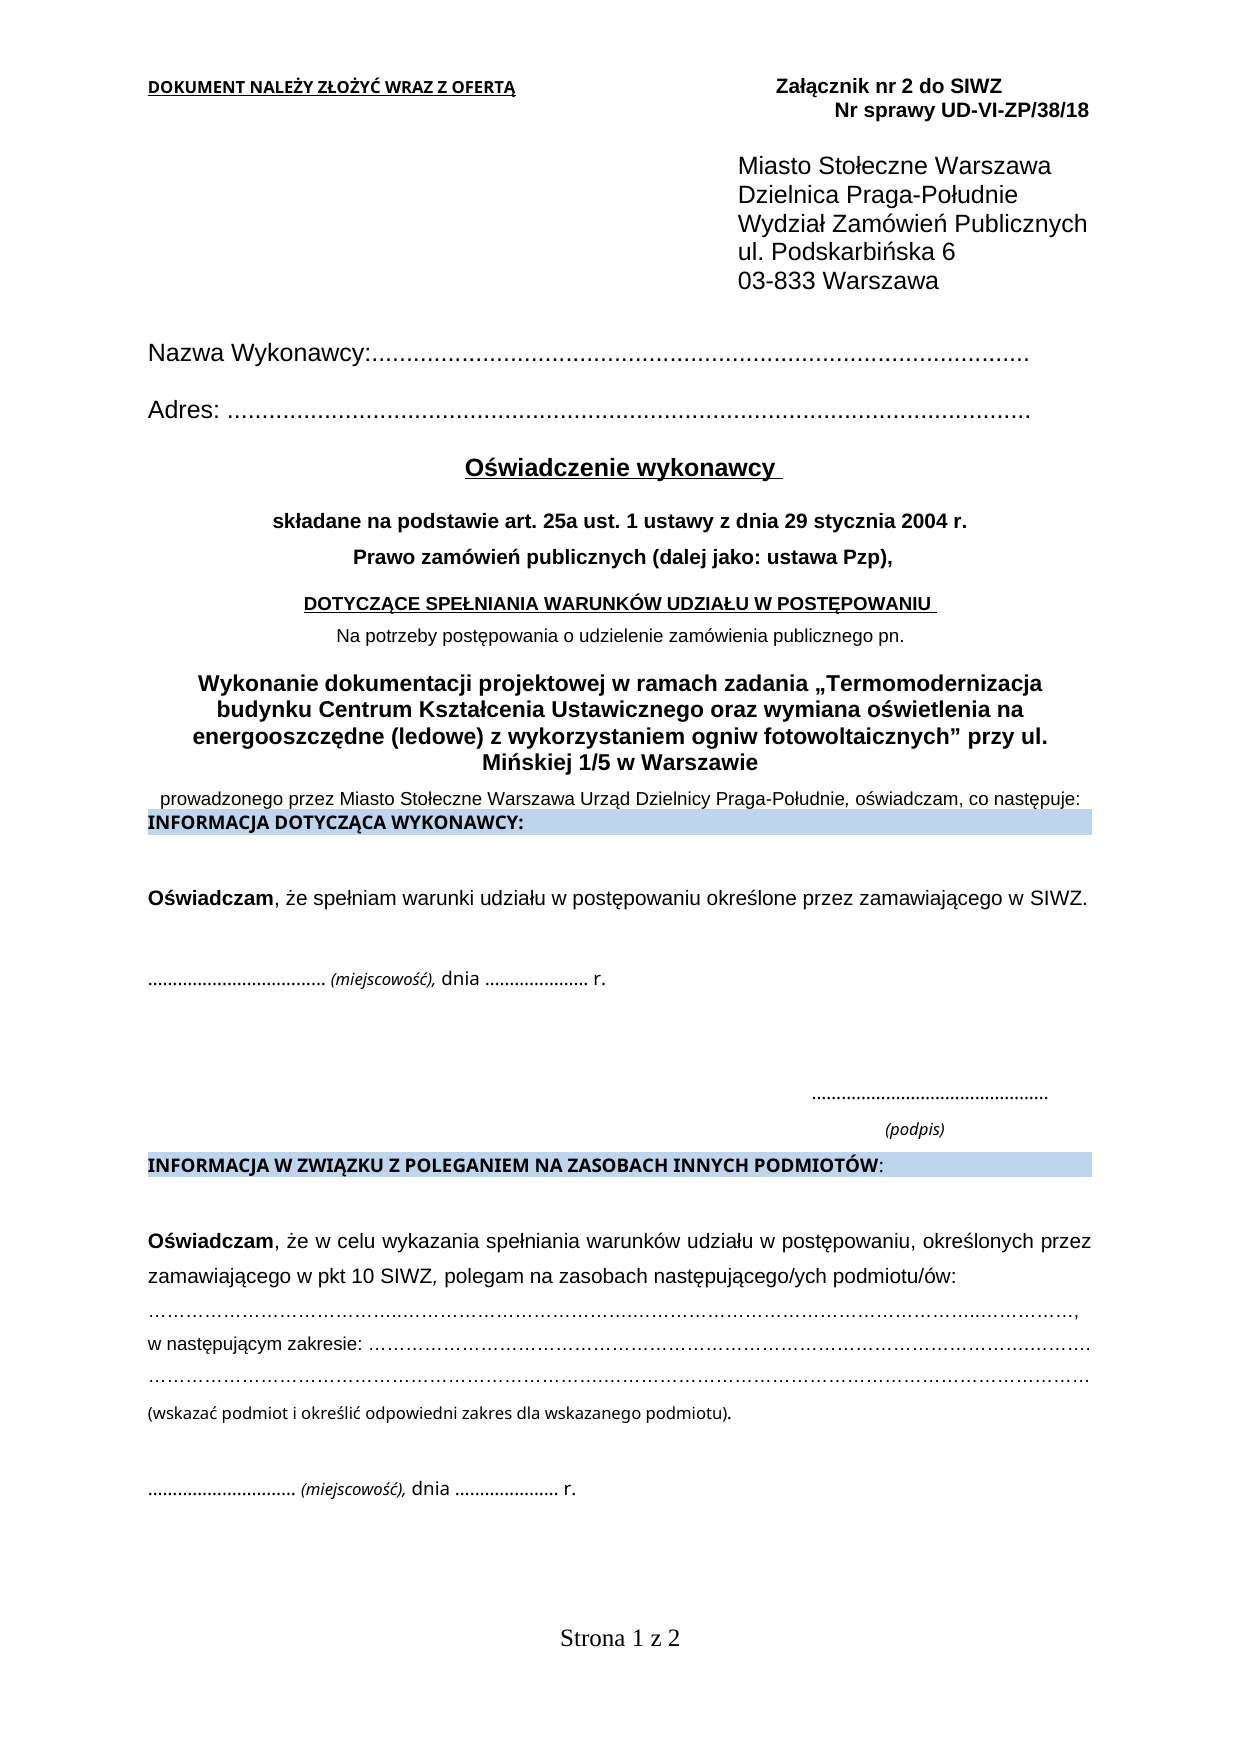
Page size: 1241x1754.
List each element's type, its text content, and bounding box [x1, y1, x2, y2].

text 03-833 Warszawa [148, 266, 1092, 295]
text Adres: .................................................................................................................... [148, 395, 1092, 424]
text Oświadczam, że spełniam warunki udziału w postępowaniu określone przez zamawiającego w SIWZ. [148, 886, 1092, 910]
text Prawo zamówień publicznych (dalej jako: ustawa Pzp), [148, 544, 1092, 568]
text ……………………………… (miejscowość), dnia ………………… r. [148, 965, 1092, 991]
text DOTYCZĄCE SPEŁNIANIA WARUNKÓW UDZIAŁU W POSTĘPOWANIU Na potrzeby postępowania o udzielenie zamówienia publicznego pn. [148, 593, 1092, 647]
text Wykonanie dokumentacji projektowej w ramach zadania „Termomodernizacja budynku Centrum Kształcenia Ustawicznego oraz wymiana oświetlenia na energooszczędne (ledowe) z wykorzystaniem ogniw fotowoltaicznych” przy ul. Mińskiej 1/5 w Warszawie [148, 670, 1092, 775]
text ………………………… (miejscowość), dnia ………………… r. [148, 1475, 1092, 1501]
text Oświadczenie wykonawcy [148, 453, 1092, 482]
text Dzielnica Praga-Południe [148, 180, 1092, 208]
text ………………………………………… [148, 1080, 1092, 1105]
text INFORMACJA W ZWIĄZKU Z POLEGANIEM NA ZASOBACH INNYCH PODMIOTÓW: [148, 1152, 1092, 1177]
text składane na podstawie art. 25a ust. 1 ustawy z dnia 29 stycznia 2004 r. [148, 508, 1092, 532]
text ……………………………………………………………….…………………………………………………………………… (wskazać podmiot i określić odpowiedni zakres dla wskazanego podmiotu). [148, 1365, 1092, 1425]
text (podpis) [811, 1118, 1092, 1141]
text Oświadczam, że w celu wykazania spełniania warunków udziału w postępowaniu, określonych przez zamawiającego w pkt 10 SIWZ, polegam na zasobach następującego/ych podmiotu/ów: [148, 1228, 1092, 1288]
text prowadzonego przez Miasto Stołeczne Warszawa Urząd Dzielnicy Praga-Południe, oświadczam, co następuje: [148, 788, 1092, 809]
text ul. Podskarbińska 6 [148, 237, 1092, 266]
text Wydział Zamówień Publicznych [148, 208, 1092, 237]
text Nazwa Wykonawcy:............................................................................................... [148, 338, 1092, 367]
text …………………………………..……………………………….………………………………………………..……………, w następującym zakresie: …………………………………………………………………………………………….………. [148, 1300, 1092, 1354]
text INFORMACJA DOTYCZĄCA WYKONAWCY: [148, 809, 1092, 835]
text Miasto Stołeczne Warszawa [664, 151, 1092, 180]
